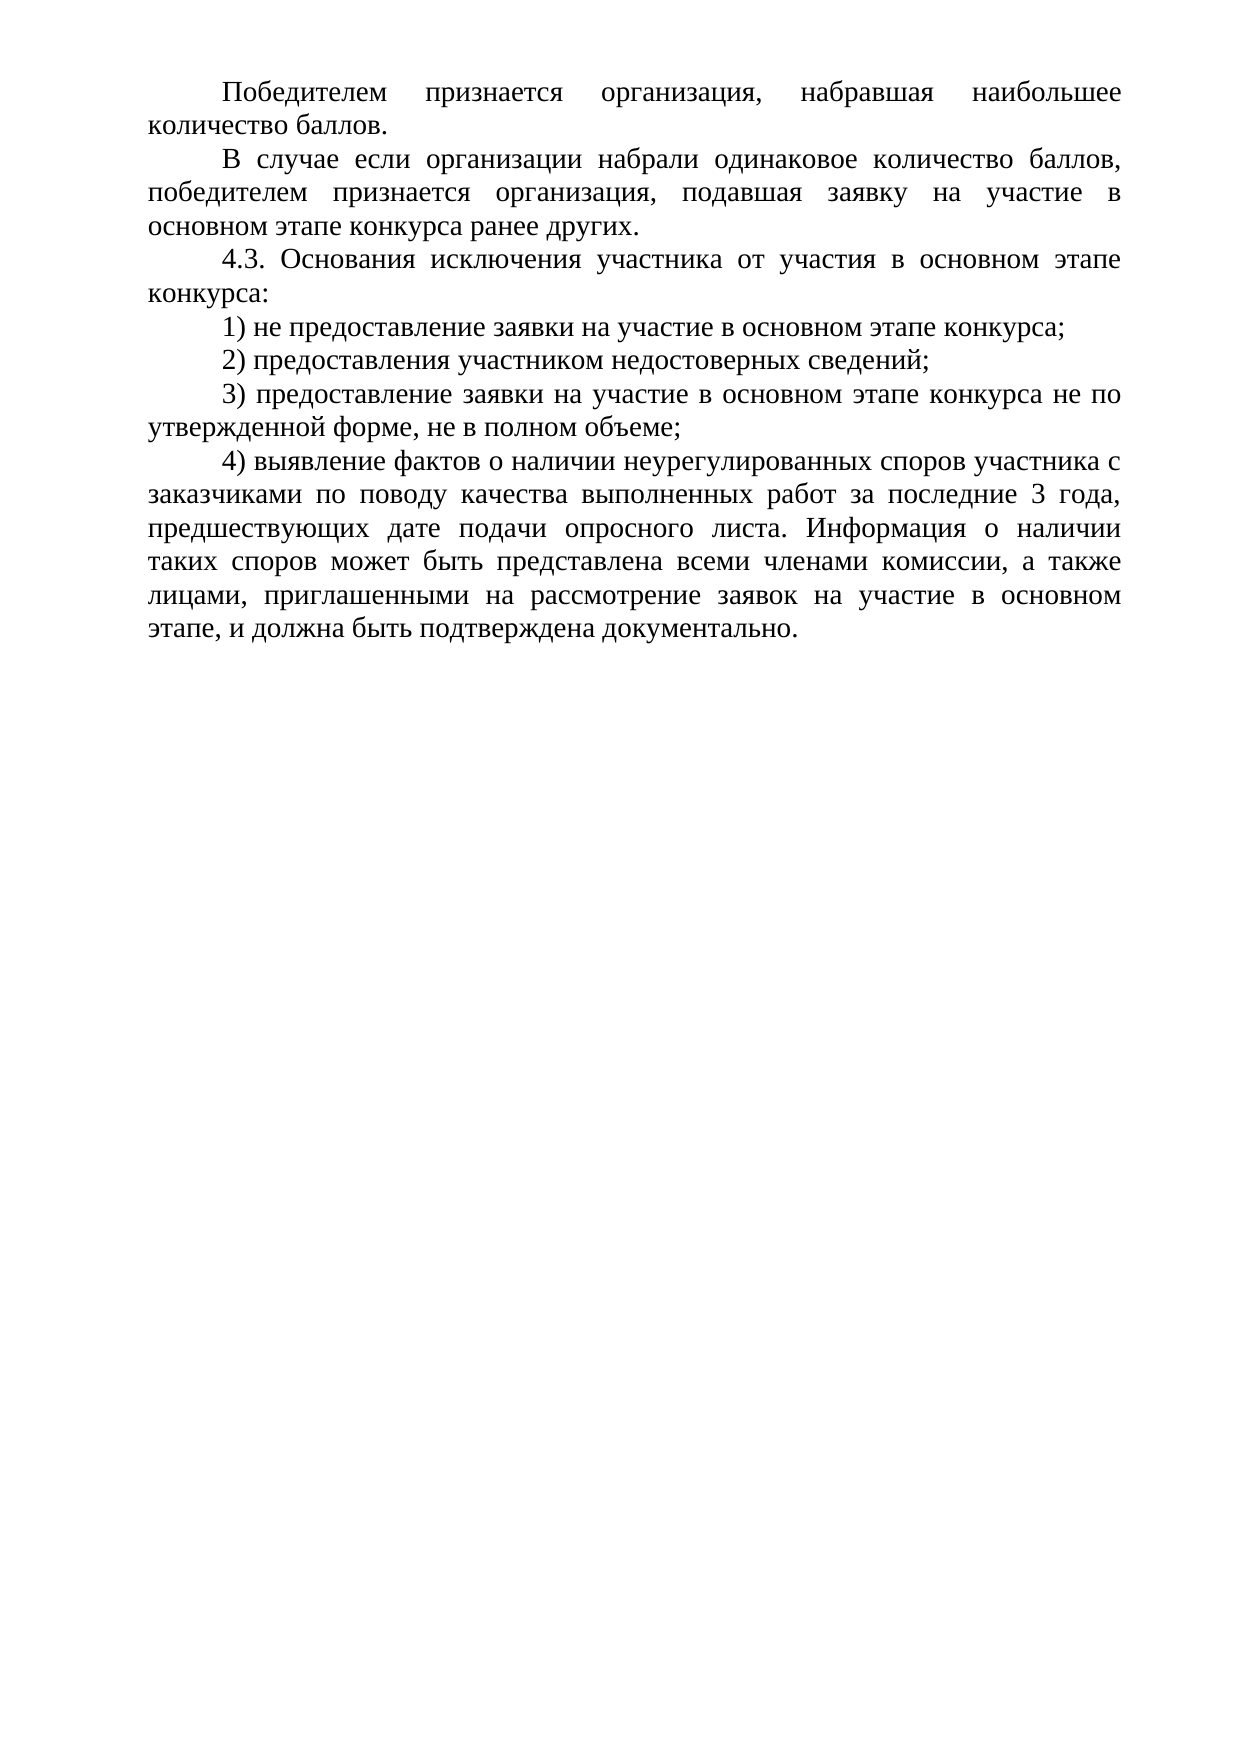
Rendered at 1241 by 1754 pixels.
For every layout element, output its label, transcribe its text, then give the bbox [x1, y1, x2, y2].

text 1) не предоставление заявки на участие в основном этапе конкурса; [148, 309, 1122, 342]
text 4.3. Основания исключения участника от участия в основном этапе конкурса: [148, 242, 1122, 309]
text В случае если организации набрали одинаковое количество баллов, победителем признается организация, подавшая заявку на участие в основном этапе конкурса ранее других. [148, 141, 1122, 242]
text 2) предоставления участником недостоверных сведений; [148, 342, 1122, 376]
text 4) выявление фактов о наличии неурегулированных споров участника с заказчиками по поводу качества выполненных работ за последние 3 года, предшествующих дате подачи опросного листа. Информация о наличии таких споров может быть представлена всеми членами комиссии, а также лицами, приглашенными на рассмотрение заявок на участие в основном этапе, и должна быть подтверждена документально. [148, 443, 1122, 644]
text Победителем признается организация, набравшая наибольшее количество баллов. [148, 74, 1122, 141]
text 3) предоставление заявки на участие в основном этапе конкурса не по утвержденной форме, не в полном объеме; [148, 376, 1122, 443]
